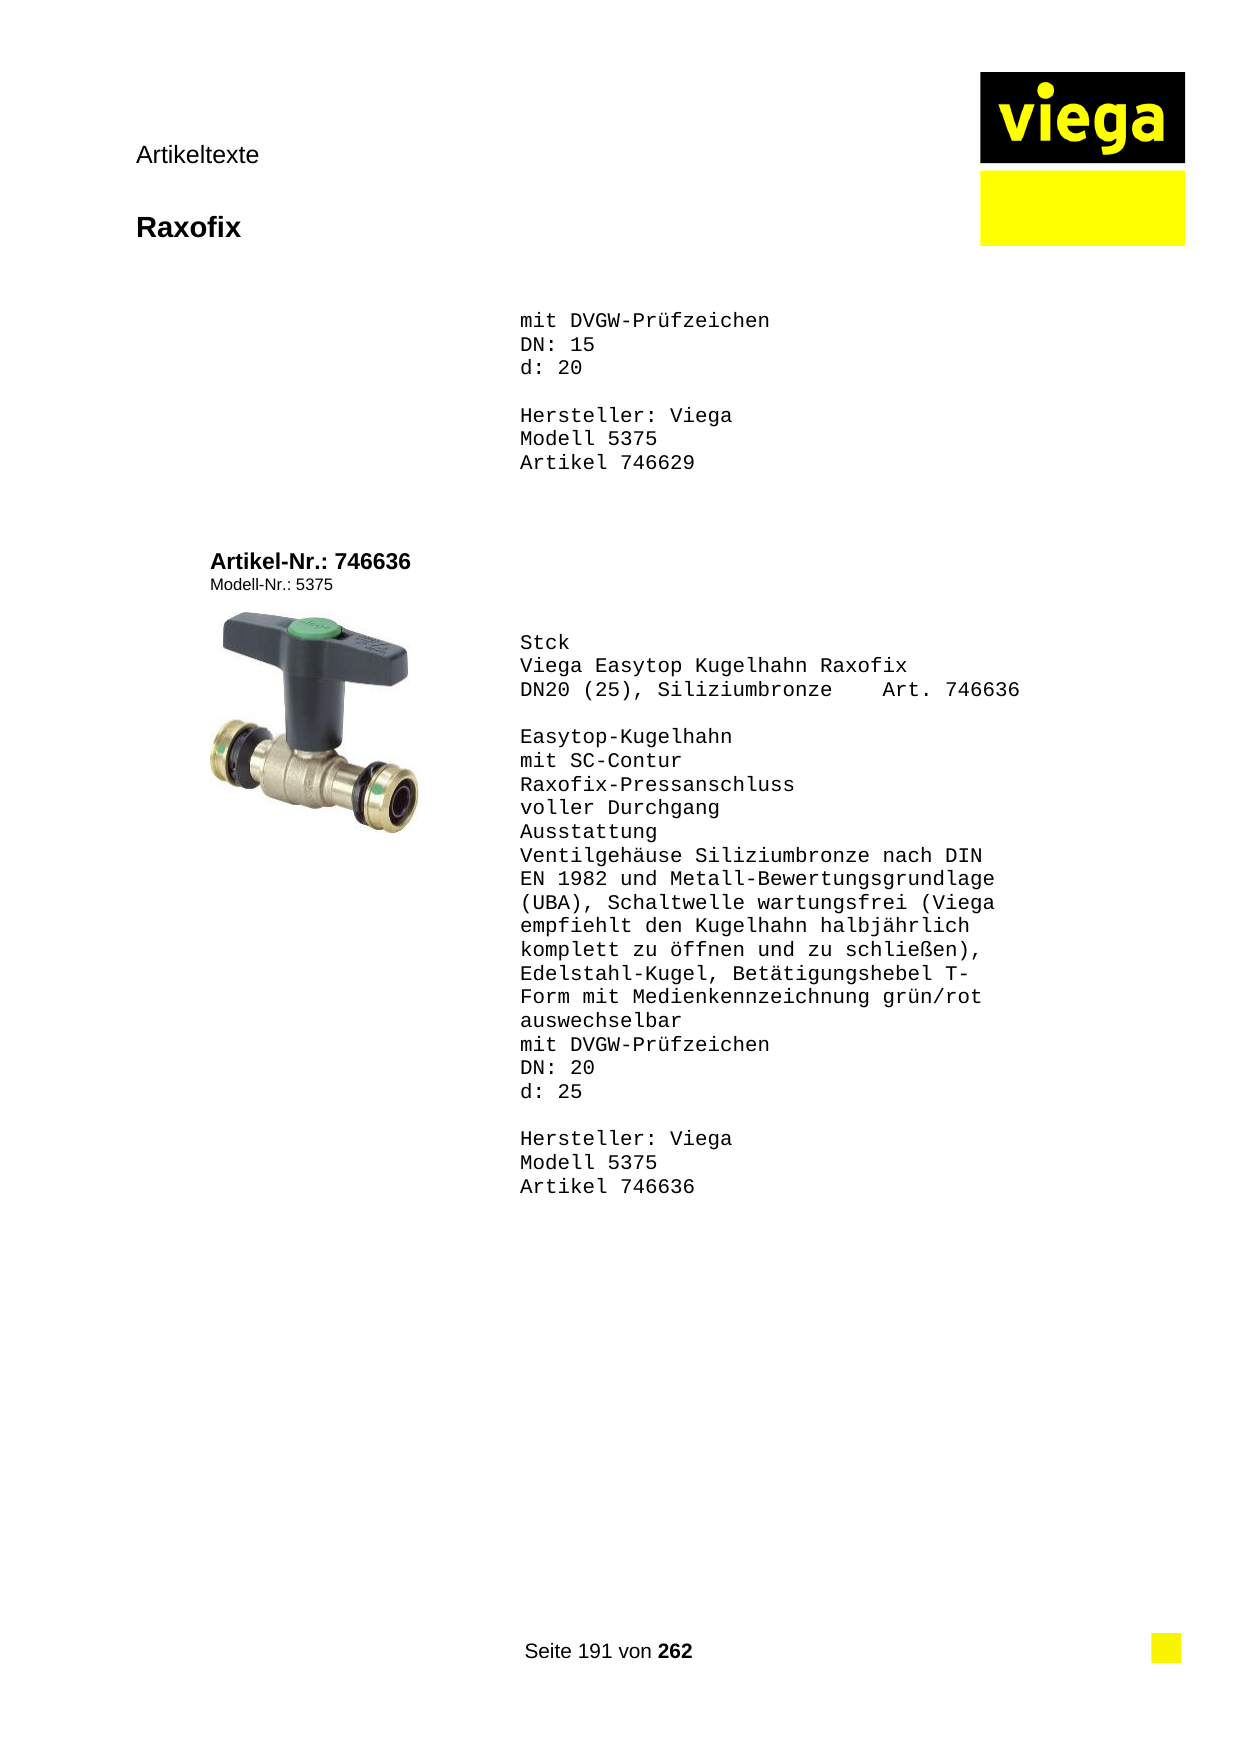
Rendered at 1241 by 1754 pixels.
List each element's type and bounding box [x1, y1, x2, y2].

picture [210, 612, 419, 833]
picture [1151, 1633, 1182, 1663]
picture [980, 72, 1186, 246]
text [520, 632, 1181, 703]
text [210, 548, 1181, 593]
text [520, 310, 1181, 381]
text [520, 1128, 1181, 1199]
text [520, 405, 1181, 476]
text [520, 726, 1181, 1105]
